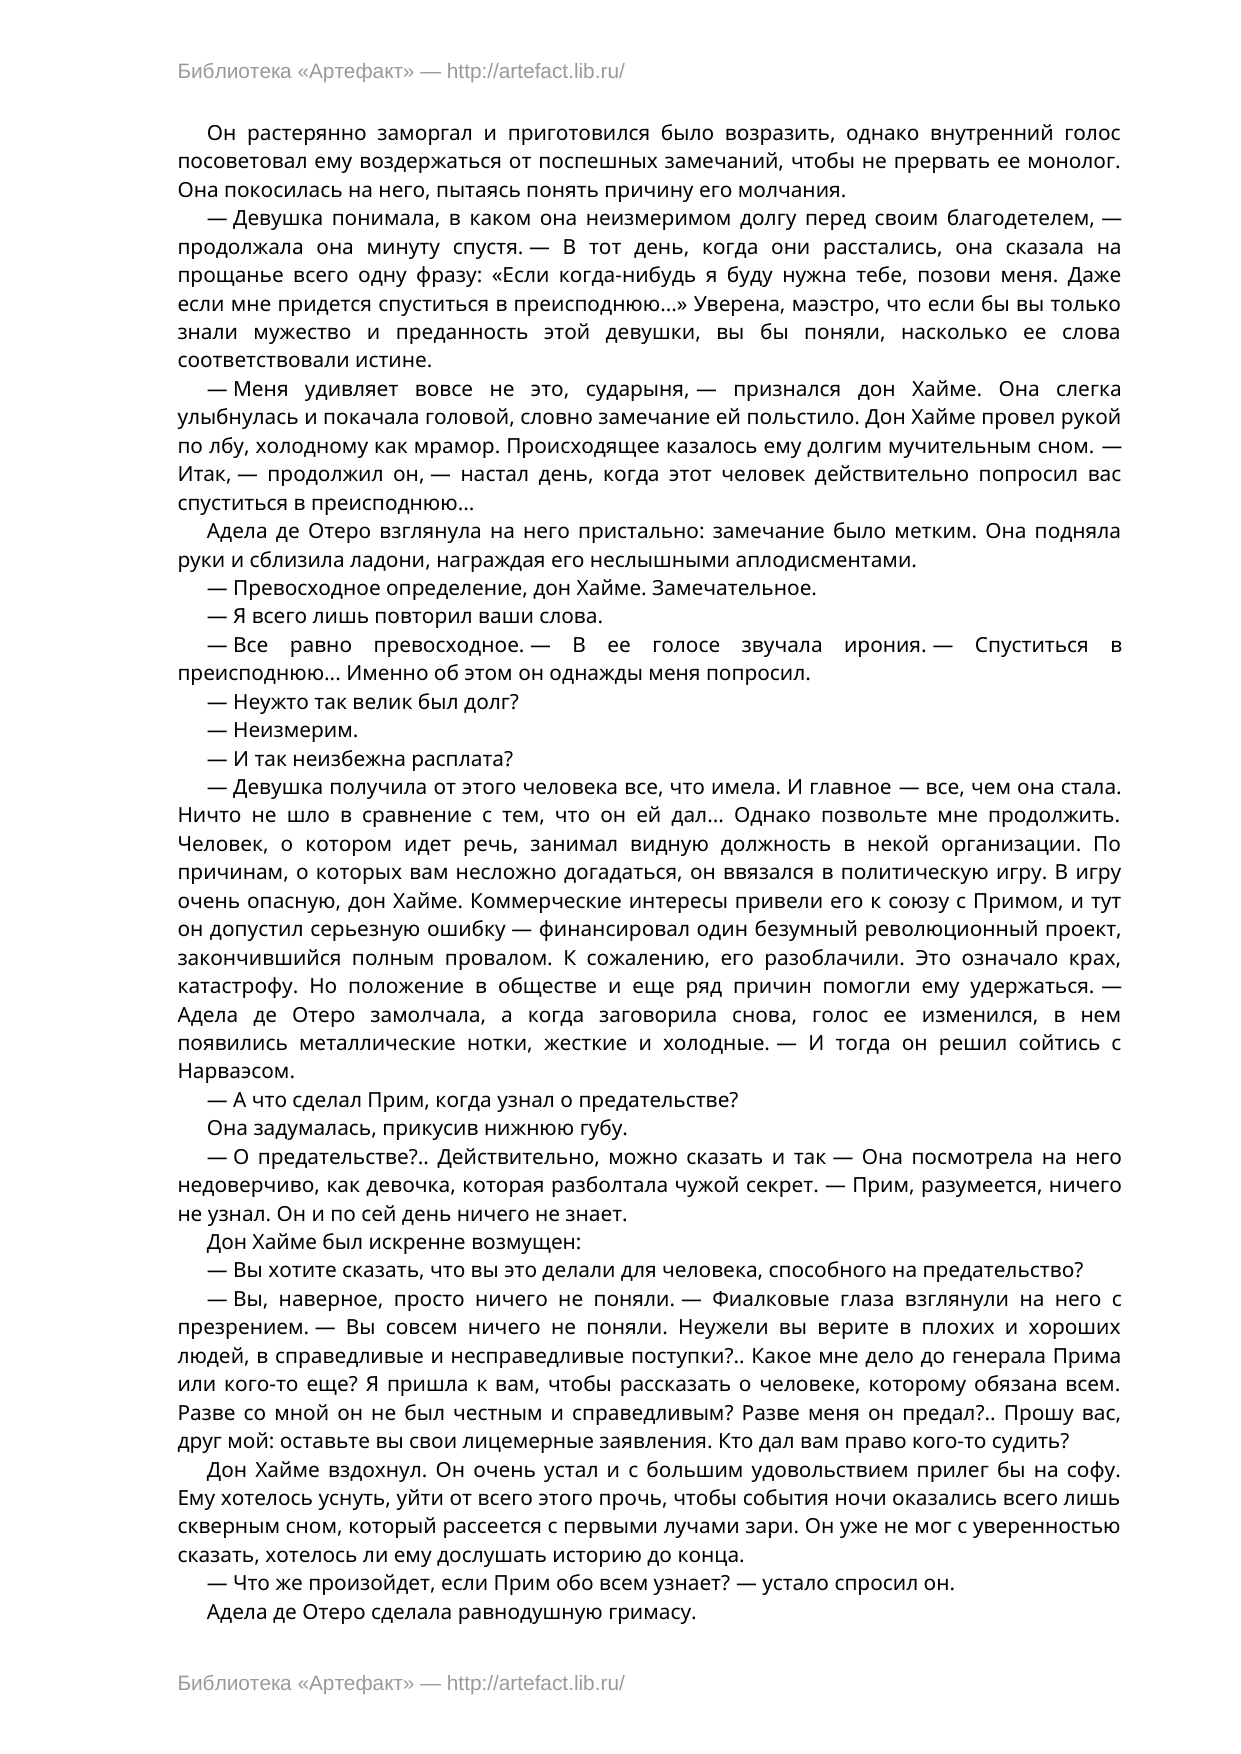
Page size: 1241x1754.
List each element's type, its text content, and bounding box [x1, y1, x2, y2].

text — Неужто так велик был долг? [177, 687, 1122, 715]
text Он растерянно заморгал и приготовился было возразить, однако внутренний голос посоветовал ему воздержаться от поспешных замечаний, чтобы не прервать ее монолог. Она покосилась на него, пытаясь понять причину его молчания. [177, 118, 1122, 203]
text — Что же произойдет, если Прим обо всем узнает? — устало спросил он. [177, 1568, 1122, 1597]
text — Неизмерим. [177, 715, 1122, 744]
text — Вы, наверное, просто ничего не поняли. — Фиалковые глаза взглянули на него с презрением. — Вы совсем ничего не поняли. Неужели вы верите в плохих и хороших людей, в справедливые и несправедливые поступки?.. Какое мне дело до генерала Прима или кого-то еще? Я пришла к вам, чтобы рассказать о человеке, которому обязана всем. Разве со мной он не был честным и справедливым? Разве меня он предал?.. Прошу вас, друг мой: оставьте вы свои лицемерные заявления. Кто дал вам право кого-то судить? [177, 1284, 1122, 1455]
text — Девушка получила от этого человека все, что имела. И главное — все, чем она стала. Ничто не шло в сравнение с тем, что он ей дал... Однако позвольте мне продолжить. Человек, о котором идет речь, занимал видную должность в некой организации. По причинам, о которых вам несложно догадаться, он ввязался в политическую игру. В игру очень опасную, дон Хайме. Коммерческие интересы привели его к союзу с Примом, и тут он допустил серьезную ошибку — финансировал один безумный революционный проект, закончившийся полным провалом. К сожалению, его разоблачили. Это означало крах, катастрофу. Но положение в обществе и еще ряд причин помогли ему удержаться. — Адела де Отеро замолчала, а когда заговорила снова, голос ее изменился, в нем появились металлические нотки, жесткие и холодные. — И тогда он решил сойтись с Нарваэсом. [177, 772, 1122, 1085]
text — Превосходное определение, дон Хайме. Замечательное. [177, 573, 1122, 602]
text Дон Хайме был искренне возмущен: [177, 1227, 1122, 1256]
text — Вы хотите сказать, что вы это делали для человека, способного на предательство? [177, 1256, 1122, 1284]
text — И так неизбежна расплата? [177, 744, 1122, 772]
text Адела де Отеро взглянула на него пристально: замечание было метким. Она подняла руки и сблизила ладони, награждая его неслышными аплодисментами. [177, 516, 1122, 573]
text — Девушка понимала, в каком она неизмеримом долгу перед своим благодетелем, — продолжала она минуту спустя. — В тот день, когда они расстались, она сказала на прощанье всего одну фразу: «Если когда-нибудь я буду нужна тебе, позови меня. Даже если мне придется спуститься в преисподнюю...» Уверена, маэстро, что если бы вы только знали мужество и преданность этой девушки, вы бы поняли, насколько ее слова соответствовали истине. [177, 203, 1122, 374]
text Дон Хайме вздохнул. Он очень устал и с большим удовольствием прилег бы на софу. Ему хотелось уснуть, уйти от всего этого прочь, чтобы события ночи оказались всего лишь скверным сном, который рассеется с первыми лучами зари. Он уже не мог с уверенностью сказать, хотелось ли ему дослушать историю до конца. [177, 1455, 1122, 1568]
text — А что сделал Прим, когда узнал о предательстве? [177, 1085, 1122, 1113]
text — Меня удивляет вовсе не это, сударыня, — признался дон Хайме. Она слегка улыбнулась и покачала головой, словно замечание ей польстило. Дон Хайме провел рукой по лбу, холодному как мрамор. Происходящее казалось ему долгим мучительным сном. — Итак, — продолжил он, — настал день, когда этот человек действительно попросил вас спуститься в преисподнюю... [177, 374, 1122, 516]
text — Я всего лишь повторил ваши слова. [177, 602, 1122, 630]
text Она задумалась, прикусив нижнюю губу. [177, 1113, 1122, 1142]
text — О предательстве?.. Действительно, можно сказать и так — Она посмотрела на него недоверчиво, как девочка, которая разболтала чужой секрет. — Прим, разумеется, ничего не узнал. Он и по сей день ничего не знает. [177, 1142, 1122, 1227]
text — Все равно превосходное. — В ее голосе звучала ирония. — Спуститься в преисподнюю... Именно об этом он однажды меня попросил. [177, 630, 1122, 687]
text Адела де Отеро сделала равнодушную гримасу. [177, 1597, 1122, 1625]
